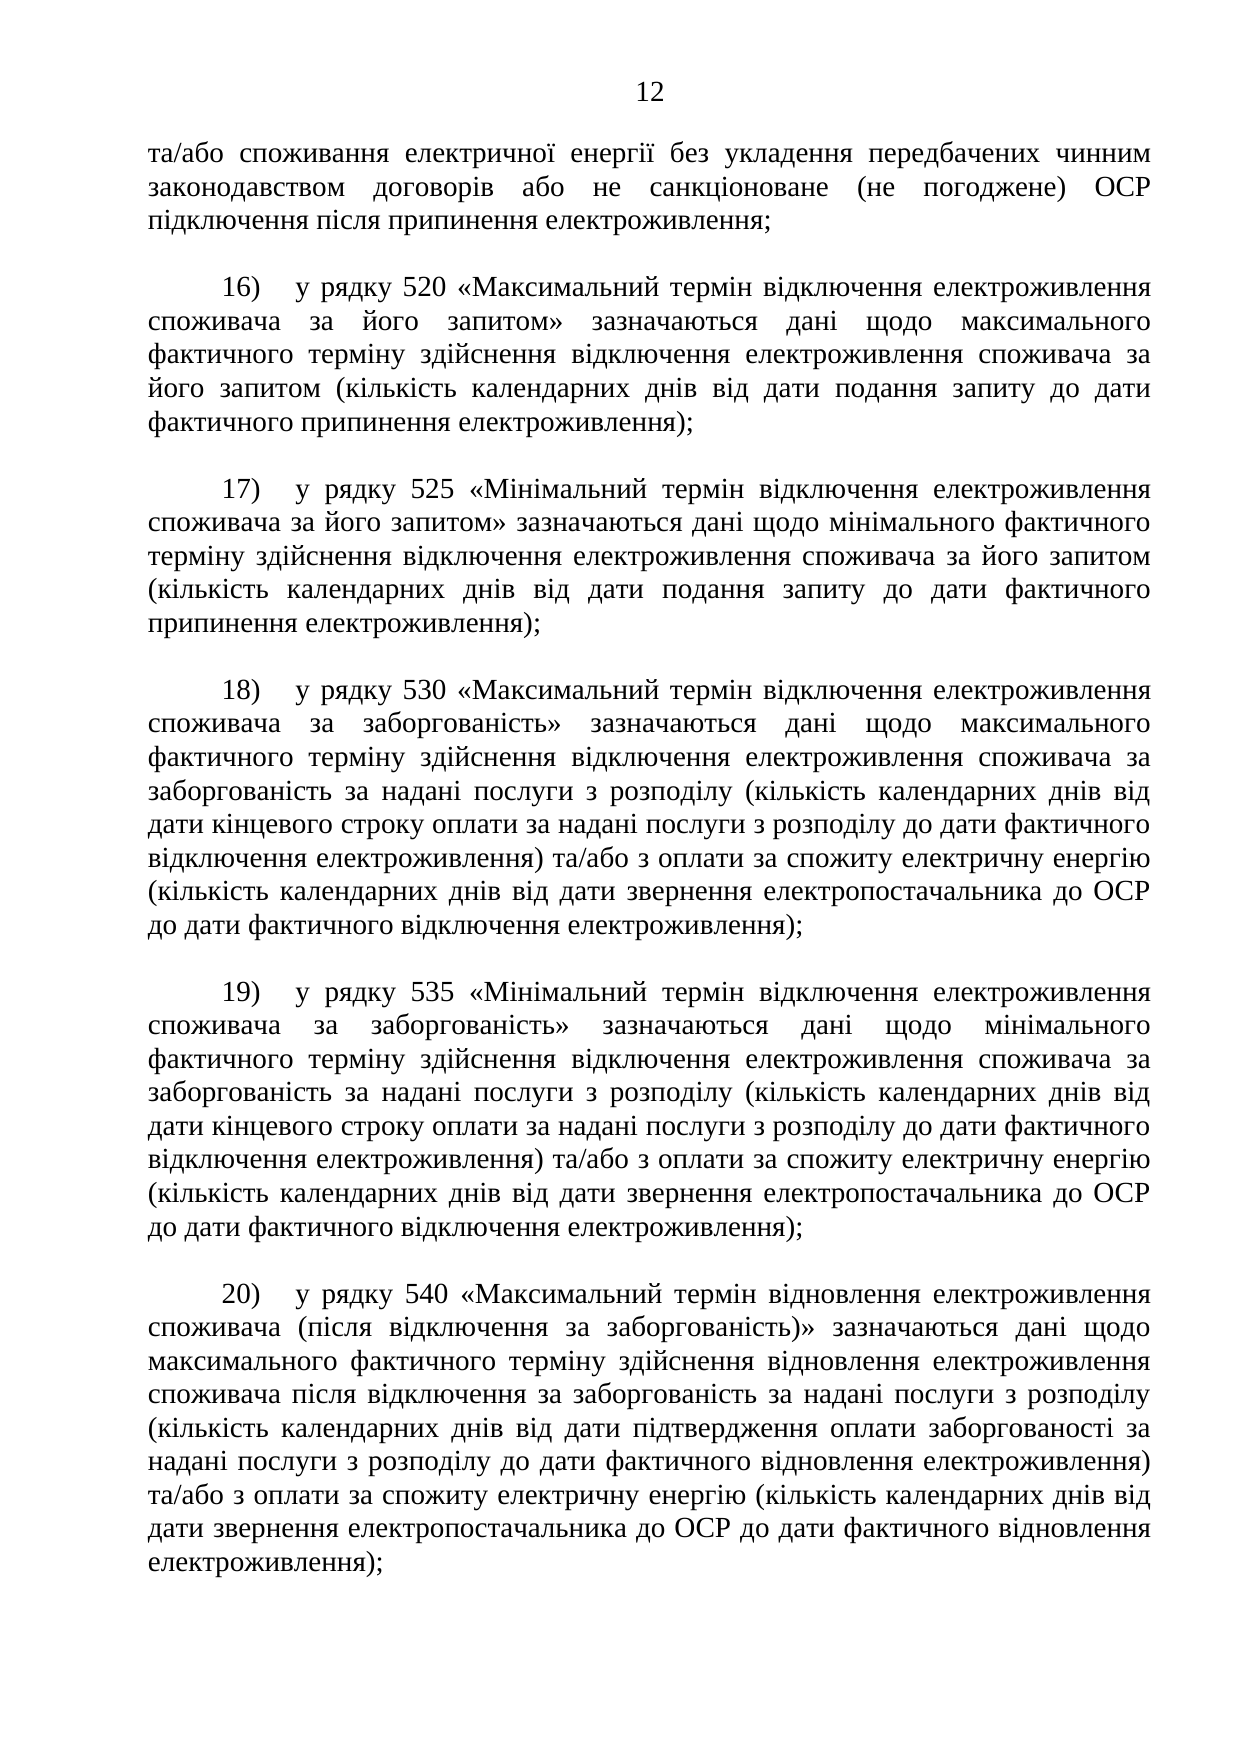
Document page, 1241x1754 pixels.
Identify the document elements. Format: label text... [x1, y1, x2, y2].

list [148, 135, 1152, 236]
list у рядку 520 «Максимальний термін відключення електроживлення споживача за його запитом» зазначаються дані щодо максимального фактичного терміну здійснення відключення електроживлення споживача за його запитом (кількість календарних днів від дати подання запиту до дати фактичного припинення електроживлення); [148, 269, 1152, 437]
list у рядку 525 «Мінімальний термін відключення електроживлення споживача за його запитом» зазначаються дані щодо мінімального фактичного терміну здійснення відключення електроживлення споживача за його запитом (кількість календарних днів від дати подання запиту до дати фактичного припинення електроживлення); [148, 471, 1152, 638]
list у рядку 540 «Максимальний термін відновлення електроживлення споживача (після відключення за заборгованість)» зазначаються дані щодо максимального фактичного терміну здійснення відновлення електроживлення споживача після відключення за заборгованість за надані послуги з розподілу (кількість календарних днів від дати підтвердження оплати заборгованості за надані послуги з розподілу до дати фактичного відновлення електроживлення) та/або з оплати за спожиту електричну енергію (кількість календарних днів від дати звернення електропостачальника до ОСР до дати фактичного відновлення електроживлення); [148, 1276, 1152, 1578]
list у рядку 535 «Мінімальний термін відключення електроживлення споживача за заборгованість» зазначаються дані щодо мінімального фактичного терміну здійснення відключення електроживлення споживача за заборгованість за надані послуги з розподілу (кількість календарних днів від дати кінцевого строку оплати за надані послуги з розподілу до дати фактичного відключення електроживлення) та/або з оплати за спожиту електричну енергію (кількість календарних днів від дати звернення електропостачальника до ОСР до дати фактичного відключення електроживлення); [148, 974, 1152, 1242]
list у рядку 530 «Максимальний термін відключення електроживлення споживача за заборгованість» зазначаються дані щодо максимального фактичного терміну здійснення відключення електроживлення споживача за заборгованість за надані послуги з розподілу (кількість календарних днів від дати кінцевого строку оплати за надані послуги з розподілу до дати фактичного відключення електроживлення) та/або з оплати за спожиту електричну енергію (кількість календарних днів від дати звернення електропостачальника до ОСР до дати фактичного відключення електроживлення); [148, 672, 1152, 940]
